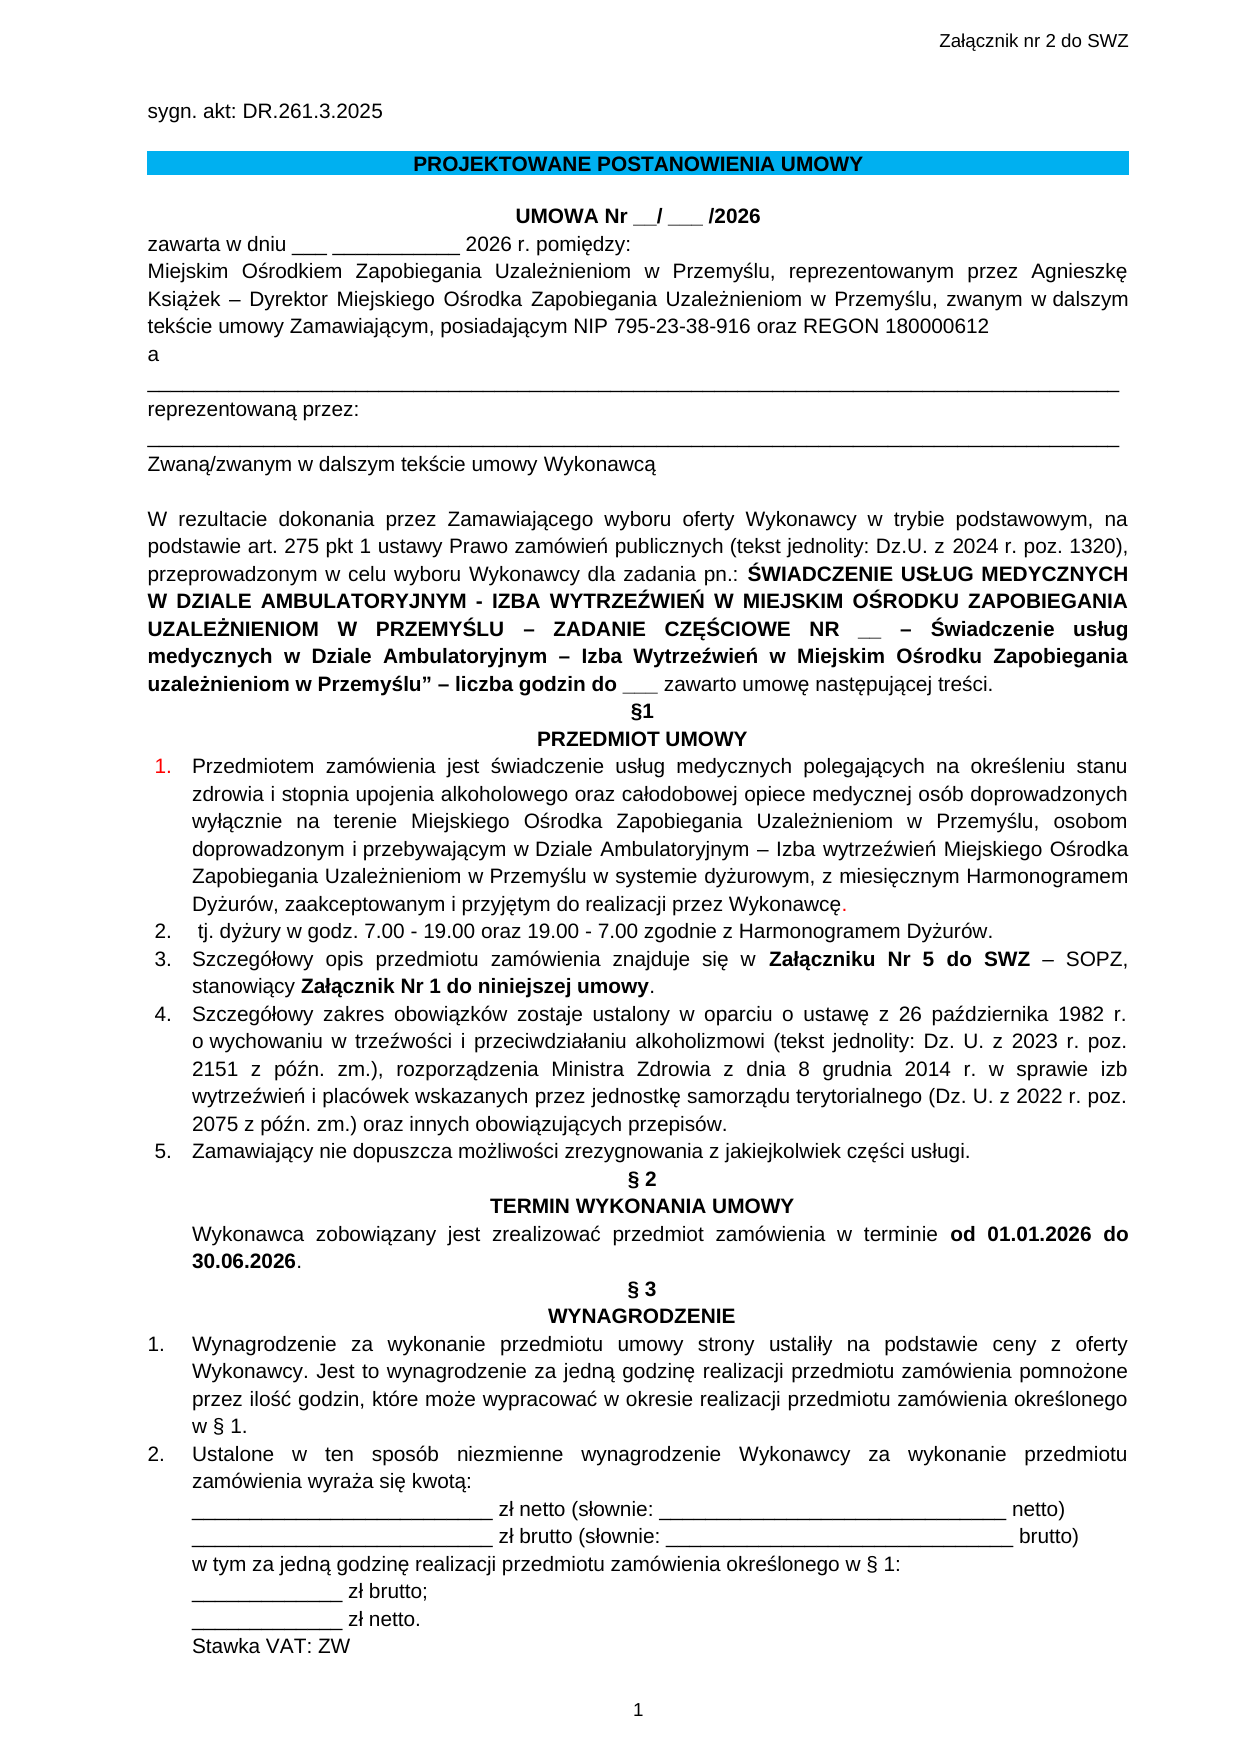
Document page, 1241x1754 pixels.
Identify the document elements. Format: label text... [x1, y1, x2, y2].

list Wynagrodzenie za wykonanie przedmiotu umowy strony ustaliły na podstawie ceny z oferty Wykonawcy. Jest to wynagrodzenie za jedną godzinę realizacji przedmiotu zamówienia pomnożone przez ilość godzin, które może wypracować w okresie realizacji przedmiotu zamówienia określonego w § 1. [147, 1331, 1129, 1438]
list Zamawiający nie dopuszcza możliwości zrezygnowania z jakiejkolwiek części usługi. [154, 1139, 1129, 1163]
text § 2 [156, 1166, 1129, 1190]
text § 3 [154, 1276, 1129, 1300]
text TERMIN WYKONANIA UMOWY [156, 1194, 1129, 1218]
list tj. dyżury w godz. 7.00 - 19.00 oraz 19.00 - 7.00 zgodnie z Harmonogramem Dyżurów. [154, 919, 1129, 943]
text PRZEDMIOT UMOWY [156, 726, 1129, 750]
text UMOWA Nr __/ ___ /2026 [147, 204, 1129, 228]
text Zwaną/zwanym w dalszym tekście umowy Wykonawcą [147, 451, 1129, 475]
text _____________ zł netto. [192, 1606, 1129, 1630]
text ____________________________________________________________________________________ [147, 424, 1129, 448]
text zawarta w dniu ___ ___________ 2026 r. pomiędzy: [147, 231, 1129, 255]
text w tym za jedną godzinę realizacji przedmiotu zamówienia określonego w § 1: [192, 1551, 1129, 1575]
text §1 [156, 699, 1129, 723]
list Przedmiotem zamówienia jest świadczenie usług medycznych polegających na określeniu stanu zdrowia i stopnia upojenia alkoholowego oraz całodobowej opiece medycznej osób doprowadzonych wyłącznie na terenie Miejskiego Ośrodka Zapobiegania Uzależnieniom w Przemyślu, osobom doprowadzonym i przebywającym w Dziale Ambulatoryjnym – Izba wytrzeźwień Miejskiego Ośrodka Zapobiegania Uzależnieniom w Przemyślu w systemie dyżurowym, z miesięcznym Harmonogramem Dyżurów, zaakceptowanym i przyjętym do realizacji przez Wykonawcę. [154, 754, 1129, 915]
list Szczegółowy opis przedmiotu zamówienia znajduje się w Załączniku Nr 5 do SWZ – SOPZ, stanowiący Załącznik Nr 1 do niniejszej umowy. [154, 946, 1129, 998]
text WYNAGRODZENIE [154, 1304, 1129, 1328]
text Wykonawca zobowiązany jest zrealizować przedmiot zamówienia w terminie od 01.01.2026 do 30.06.2026. [192, 1221, 1129, 1273]
text Miejskim Ośrodkiem Zapobiegania Uzależnieniom w Przemyślu, reprezentowanym przez Agnieszkę Książek – Dyrektor Miejskiego Ośrodka Zapobiegania Uzależnieniom w Przemyślu, zwanym w dalszym tekście umowy Zamawiającym, posiadającym NIP 795-23-38-916 oraz REGON 180000612 [147, 259, 1129, 338]
text ____________________________________________________________________________________ [147, 369, 1129, 393]
list Ustalone w ten sposób niezmienne wynagrodzenie Wykonawcy za wykonanie przedmiotu zamówienia wyraża się kwotą: [147, 1441, 1129, 1493]
text __________________________ zł netto (słownie: ______________________________ netto) [192, 1496, 1129, 1520]
text sygn. akt: DR.261.3.2025 [147, 99, 1129, 123]
text reprezentowaną przez: [147, 396, 1129, 420]
text __________________________ zł brutto (słownie: ______________________________ brutto) [192, 1524, 1129, 1548]
list Szczegółowy zakres obowiązków zostaje ustalony w oparciu o ustawę z 26 października 1982 r. o wychowaniu w trzeźwości i przeciwdziałaniu alkoholizmowi (tekst jednolity: Dz. U. z 2023 r. poz. 2151 z późn. zm.), rozporządzenia Ministra Zdrowia z dnia 8 grudnia 2014 r. w sprawie izb wytrzeźwień i placówek wskazanych przez jednostkę samorządu terytorialnego (Dz. U. z 2022 r. poz. 2075 z późn. zm.) oraz innych obowiązujących przepisów. [154, 1001, 1129, 1135]
text PROJEKTOWANE POSTANOWIENIA UMOWY [147, 151, 1129, 175]
text _____________ zł brutto; [192, 1579, 1129, 1603]
text Stawka VAT: ZW [192, 1634, 1129, 1658]
text W rezultacie dokonania przez Zamawiającego wyboru oferty Wykonawcy w trybie podstawowym, na podstawie art. 275 pkt 1 ustawy Prawo zamówień publicznych (tekst jednolity: Dz.U. z 2024 r. poz. 1320), przeprowadzonym w celu wyboru Wykonawcy dla zadania pn.: ŚWIADCZENIE USŁUG MEDYCZNYCH W DZIALE AMBULATORYJNYM - IZBA WYTRZEŹWIEŃ W MIEJSKIM OŚRODKU ZAPOBIEGANIA UZALEŻNIENIOM W PRZEMYŚLU – ZADANIE CZĘŚCIOWE NR __ – Świadczenie usług medycznych w Dziale Ambulatoryjnym – Izba Wytrzeźwień w Miejskim Ośrodku Zapobiegania uzależnieniom w Przemyślu” – liczba godzin do ___ zawarto umowę następującej treści. [147, 506, 1129, 695]
text a [147, 341, 1129, 365]
